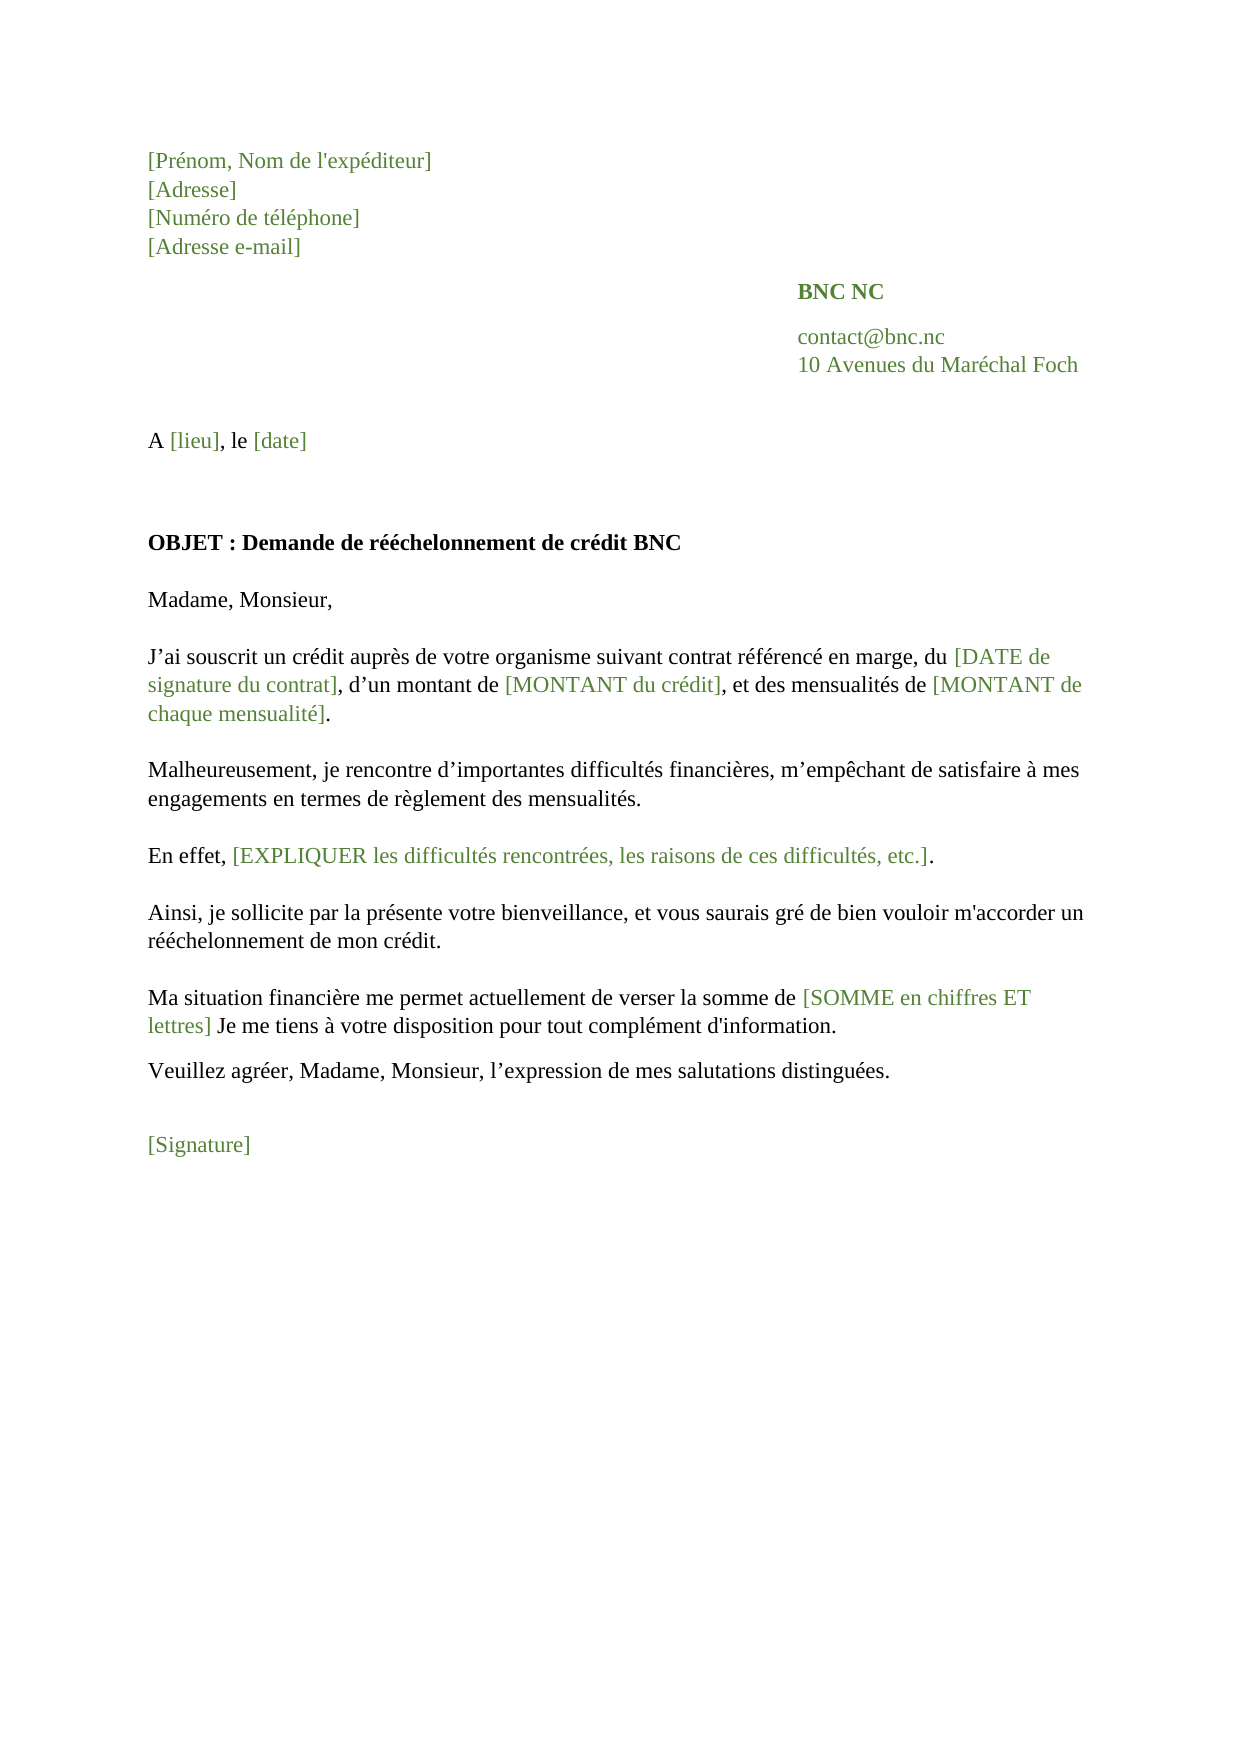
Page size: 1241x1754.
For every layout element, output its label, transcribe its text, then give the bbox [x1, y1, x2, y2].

text contact@bnc.nc 10 Avenues du Maréchal Foch [797, 323, 1093, 408]
text A [lieu], le [date] [148, 427, 1093, 453]
text [Prénom, Nom de l'expéditeur] [Adresse] [Numéro de téléphone] [Adresse e-mail] [148, 148, 1093, 259]
text OBJET : Demande de rééchelonnement de crédit BNC Madame, Monsieur, J’ai souscrit un crédit auprès de votre organisme suivant contrat référencé en marge, du [DATE de signature du contrat], d’un montant de [MONTANT du crédit], et des mensualités de [MONTANT de chaque mensualité]. Malheureusement, je rencontre d’importantes difficultés financières, m’empêchant de satisfaire à mes engagements en termes de règlement des mensualités. En effet, [EXPLIQUER les difficultés rencontrées, les raisons de ces difficultés, etc.]. Ainsi, je sollicite par la présente votre bienveillance, et vous saurais gré de bien vouloir m'accorder un rééchelonnement de mon crédit. Ma situation financière me permet actuellement de verser la somme de [SOMME en chiffres ET lettres] Je me tiens à votre disposition pour tout complément d'information. [148, 472, 1093, 1039]
text [Signature] [148, 1103, 1093, 1157]
text BNC NC [797, 278, 1093, 304]
text Veuillez agréer, Madame, Monsieur, l’expression de mes salutations distinguées. [148, 1057, 1093, 1084]
